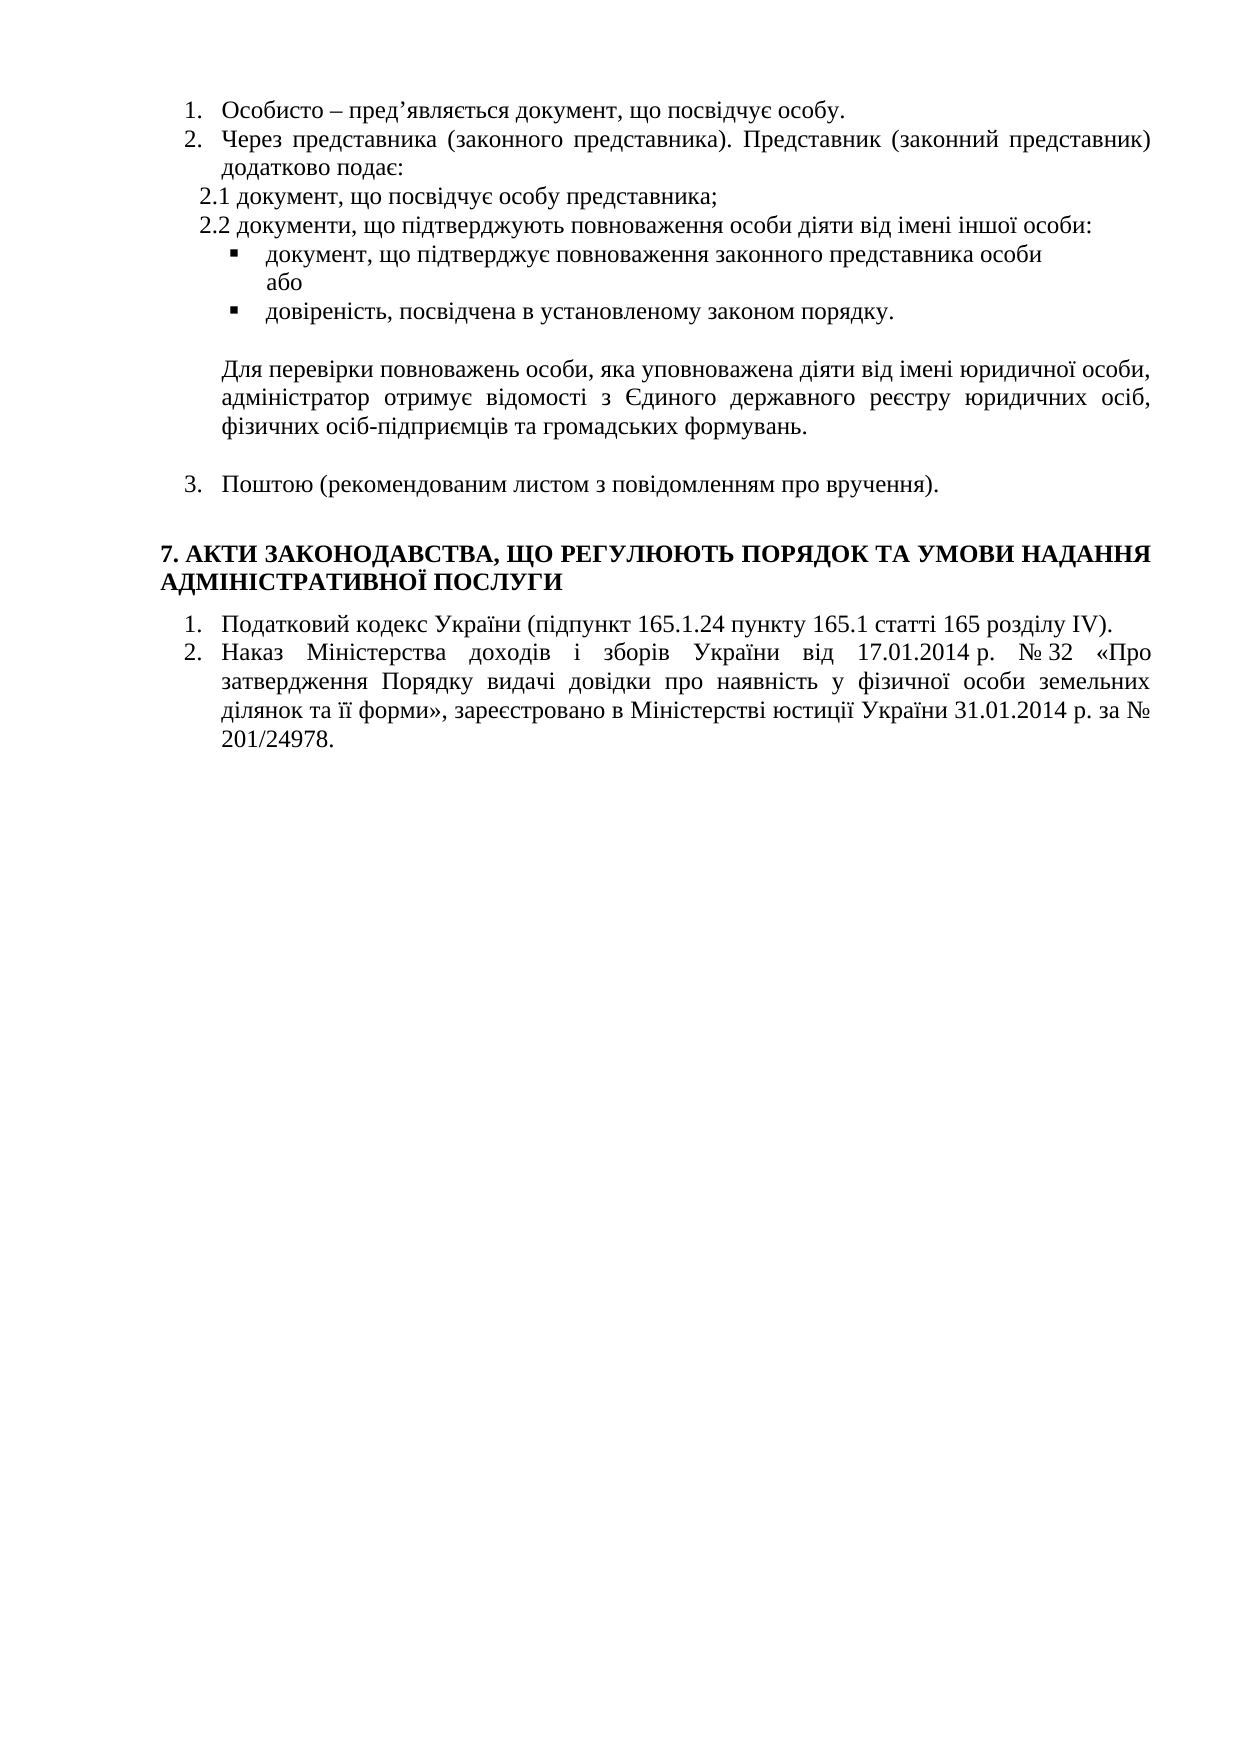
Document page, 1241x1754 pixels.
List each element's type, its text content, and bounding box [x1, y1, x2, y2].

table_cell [154, 89, 1158, 504]
table_header 7. АКТИ ЗАКОНОДАВСТВА, ЩО РЕГУЛЮЮТЬ ПОРЯДОК ТА УМОВИ НАДАННЯ АДМІНІСТРАТИВНОЇ ПОСЛУГИ [154, 533, 1158, 602]
table_cell Податковий кодекс України (підпункт 165.1.24 пункту 165.1 статті 165 розділу IV). Наказ Міністерства доходів і зборів України від 17.01.2014 р. № 32 «Про затвердження Порядку видачі довідки про наявність у фізичної особи земельних ділянок та її форми», зареєстровано в Міністерстві юстиції України 31.01.2014 р. за № 201/24978. [154, 603, 1158, 759]
